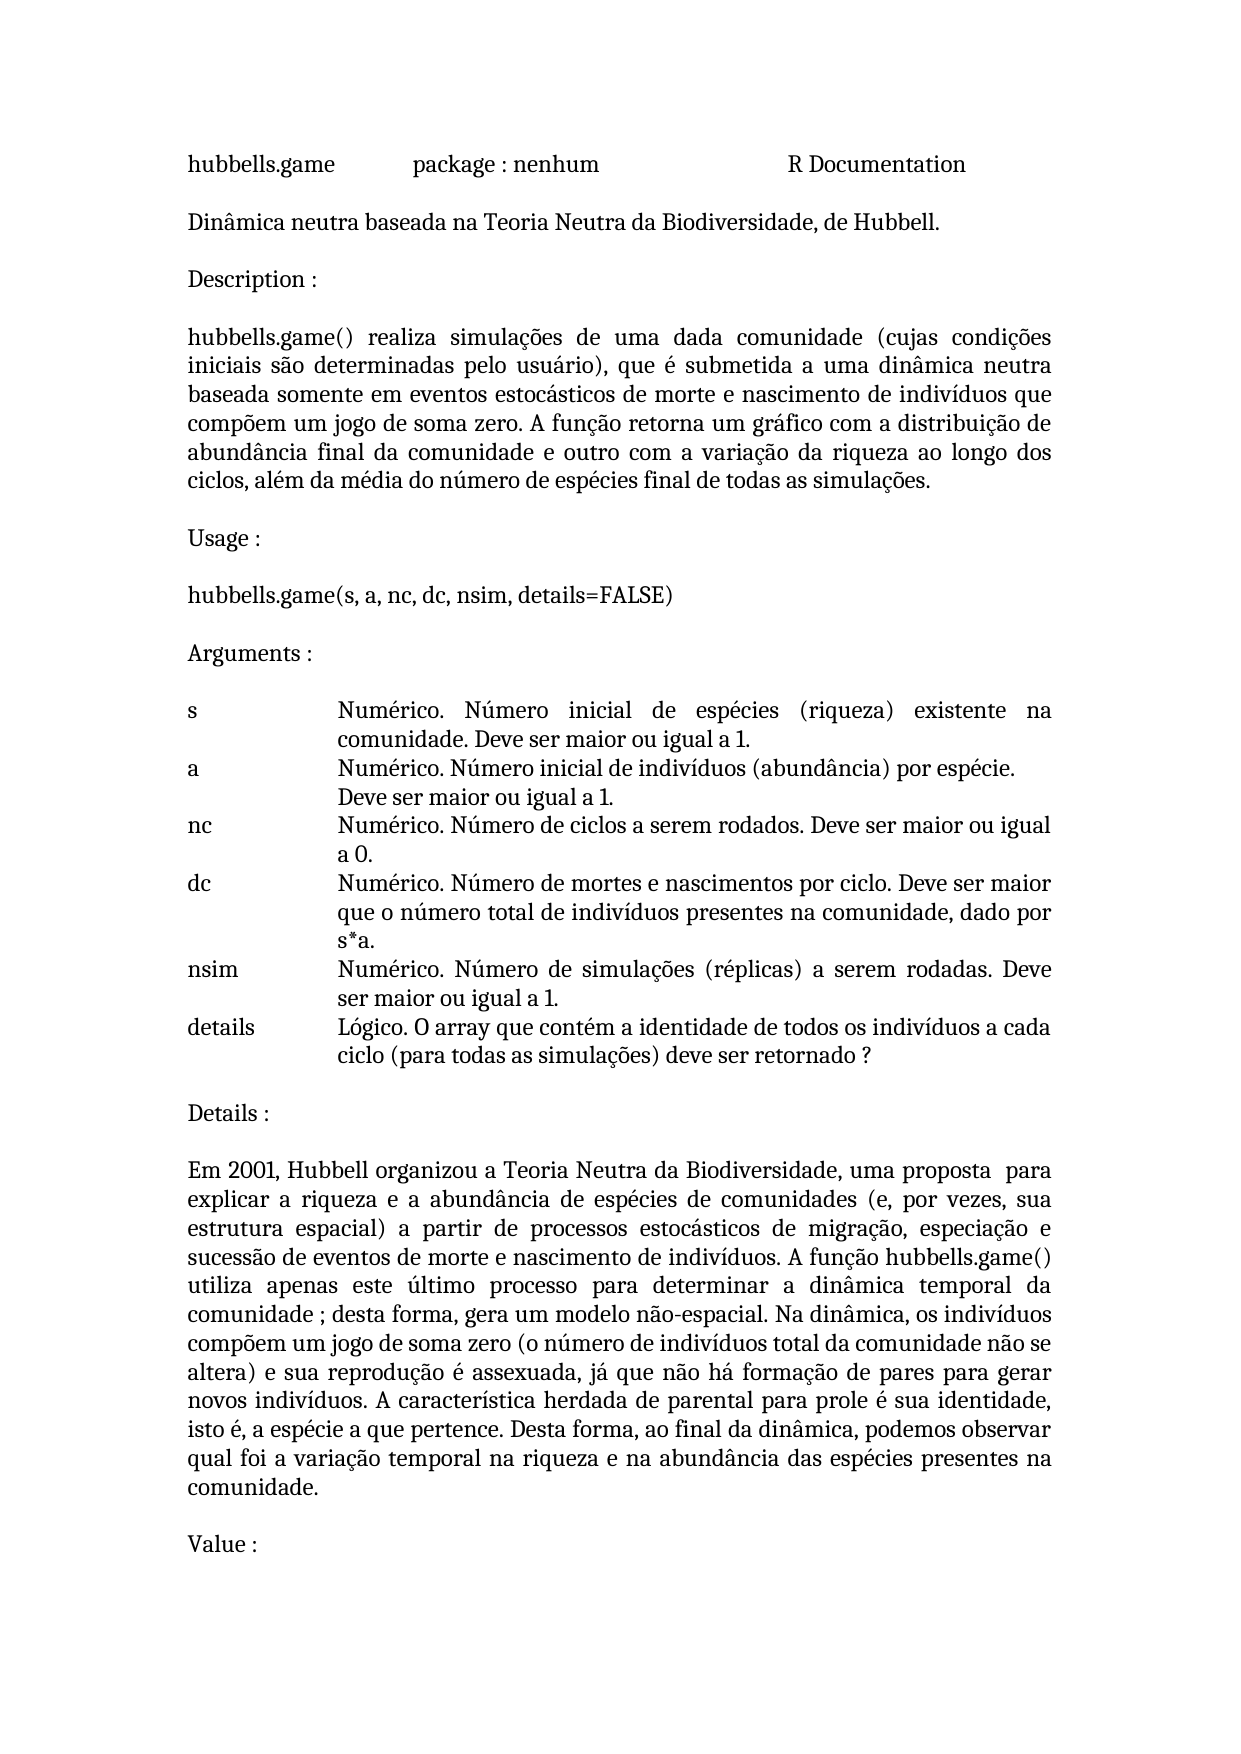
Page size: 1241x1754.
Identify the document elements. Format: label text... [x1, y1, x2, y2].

text Details : [187, 1099, 1053, 1127]
text dc Numérico. Número de mortes e nascimentos por ciclo. Deve ser maior que o número total de indivíduos presentes na comunidade, dado por s*a. [187, 869, 1053, 955]
text s Numérico. Número inicial de espécies (riqueza) existente na comunidade. Deve ser maior ou igual a 1. [187, 696, 1053, 754]
text nsim Numérico. Número de simulações (réplicas) a serem rodadas. Deve ser maior ou igual a 1. [187, 955, 1053, 1012]
text Arguments : [187, 639, 1053, 667]
text Em 2001, Hubbell organizou a Teoria Neutra da Biodiversidade, uma proposta para explicar a riqueza e a abundância de espécies de comunidades (e, por vezes, sua estrutura espacial) a partir de processos estocásticos de migração, especiação e sucessão de eventos de morte e nascimento de indivíduos. A função hubbells.game() utiliza apenas este último processo para determinar a dinâmica temporal da comunidade ; desta forma, gera um modelo não-espacial. Na dinâmica, os indivíduos compõem um jogo de soma zero (o número de indivíduos total da comunidade não se altera) e sua reprodução é assexuada, já que não há formação de pares para gerar novos indivíduos. A característica herdada de parental para prole é sua identidade, isto é, a espécie a que pertence. Desta forma, ao final da dinâmica, podemos observar qual foi a variação temporal na riqueza e na abundância das espécies presentes na comunidade. [187, 1156, 1053, 1501]
text Deve ser maior ou igual a 1. [187, 782, 1053, 811]
text Dinâmica neutra baseada na Teoria Neutra da Biodiversidade, de Hubbell. [187, 207, 1053, 236]
text Description : [187, 265, 1053, 294]
text hubbells.game(s, a, nc, dc, nsim, details=FALSE) [187, 581, 1053, 610]
text nc Numérico. Número de ciclos a serem rodados. Deve ser maior ou igual a 0. [187, 811, 1053, 869]
text hubbells.game() realiza simulações de uma dada comunidade (cujas condições iniciais são determinadas pelo usuário), que é submetida a uma dinâmica neutra baseada somente em eventos estocásticos de morte e nascimento de indivíduos que compõem um jogo de soma zero. A função retorna um gráfico com a distribuição de abundância final da comunidade e outro com a variação da riqueza ao longo dos ciclos, além da média do número de espécies final de todas as simulações. [187, 322, 1053, 495]
text details Lógico. O array que contém a identidade de todos os indivíduos a cada ciclo (para todas as simulações) deve ser retornado ? [187, 1012, 1053, 1070]
text Value : [187, 1530, 1053, 1559]
text Usage : [187, 524, 1053, 552]
text a Numérico. Número inicial de indivíduos (abundância) por espécie. [187, 754, 1053, 782]
text hubbells.game package : nenhum R Documentation [187, 150, 1053, 179]
